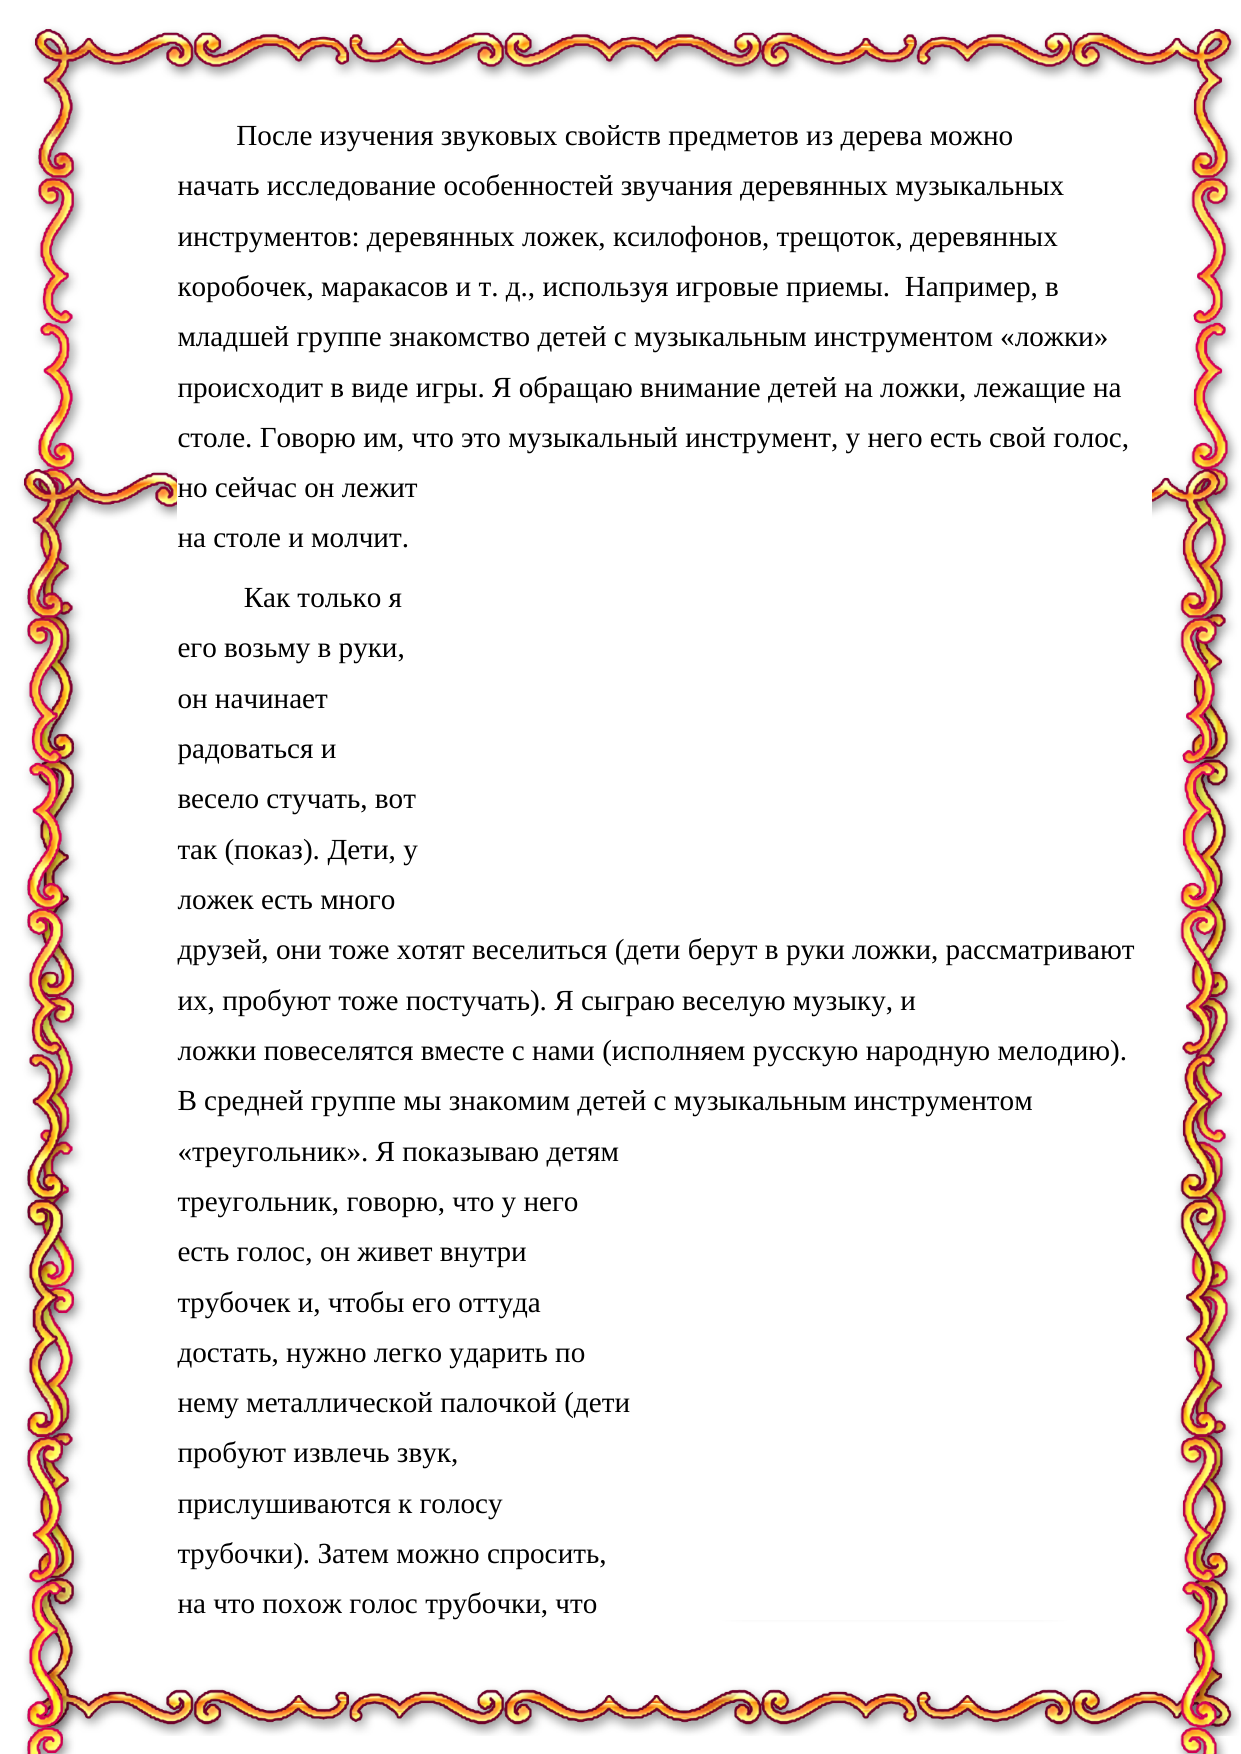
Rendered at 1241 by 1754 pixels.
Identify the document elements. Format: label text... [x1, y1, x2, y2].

picture [13, 22, 1240, 1754]
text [177, 580, 1152, 1620]
text После изучения звуковых свойств предметов из дерева можно начать исследование особенностей звучания деревянных музыкальных инструментов: деревянных ложек, ксилофонов, трещоток, деревянных коробочек, маракасов и т. д., используя игровые приемы. Например, в младшей группе знакомство детей с музыкальным инструментом «ложки» происходит в виде игры. Я обращаю внимание детей на ложки, лежащие на столе. Говорю им, что это музыкальный инструмент, у него есть свой голос, но сейчас он лежит на столе и молчит. [177, 118, 1152, 554]
